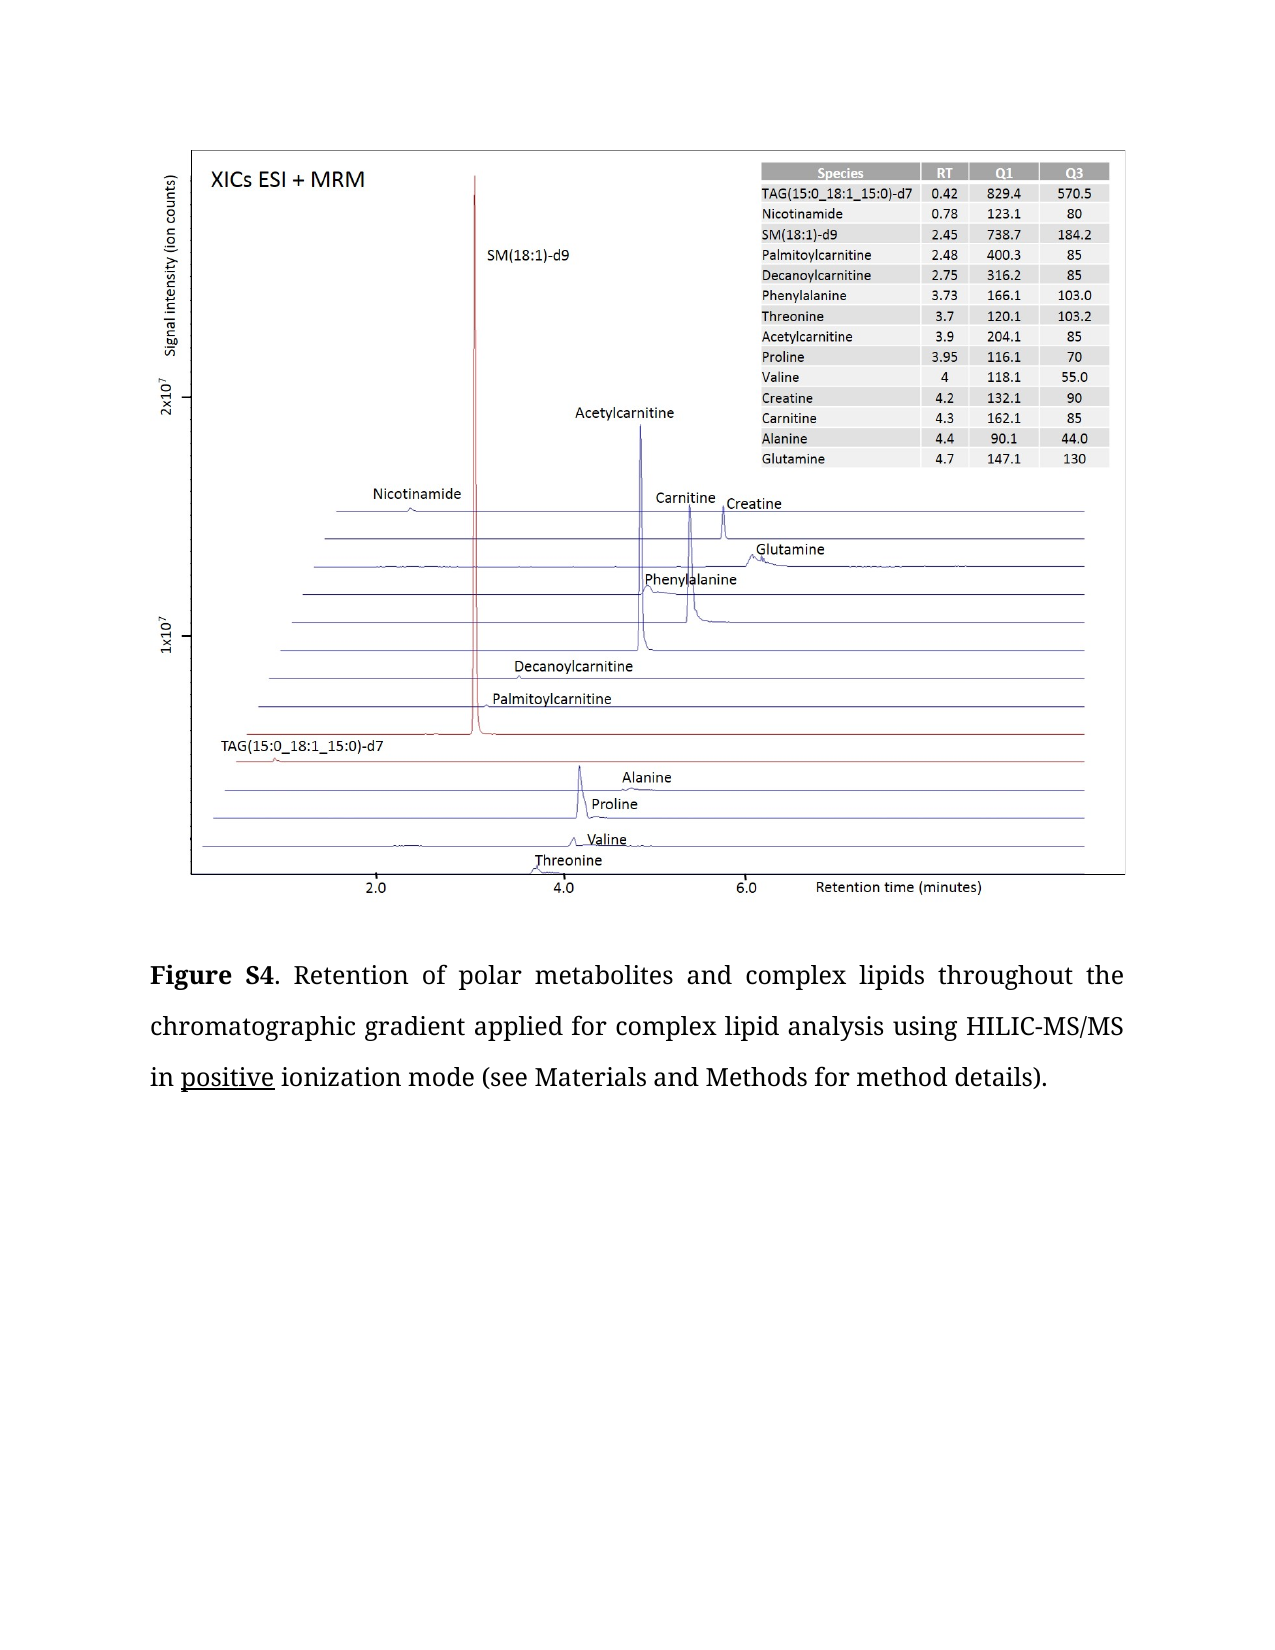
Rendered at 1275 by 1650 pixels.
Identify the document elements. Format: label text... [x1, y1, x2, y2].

picture [150, 150, 1125, 907]
text Figure S4. Retention of polar metabolites and complex lipids throughout the chromatographic gradient applied for complex lipid analysis using HILIC-MS/MS in positive ionization mode (see Materials and Methods for method details). [150, 958, 1125, 1094]
